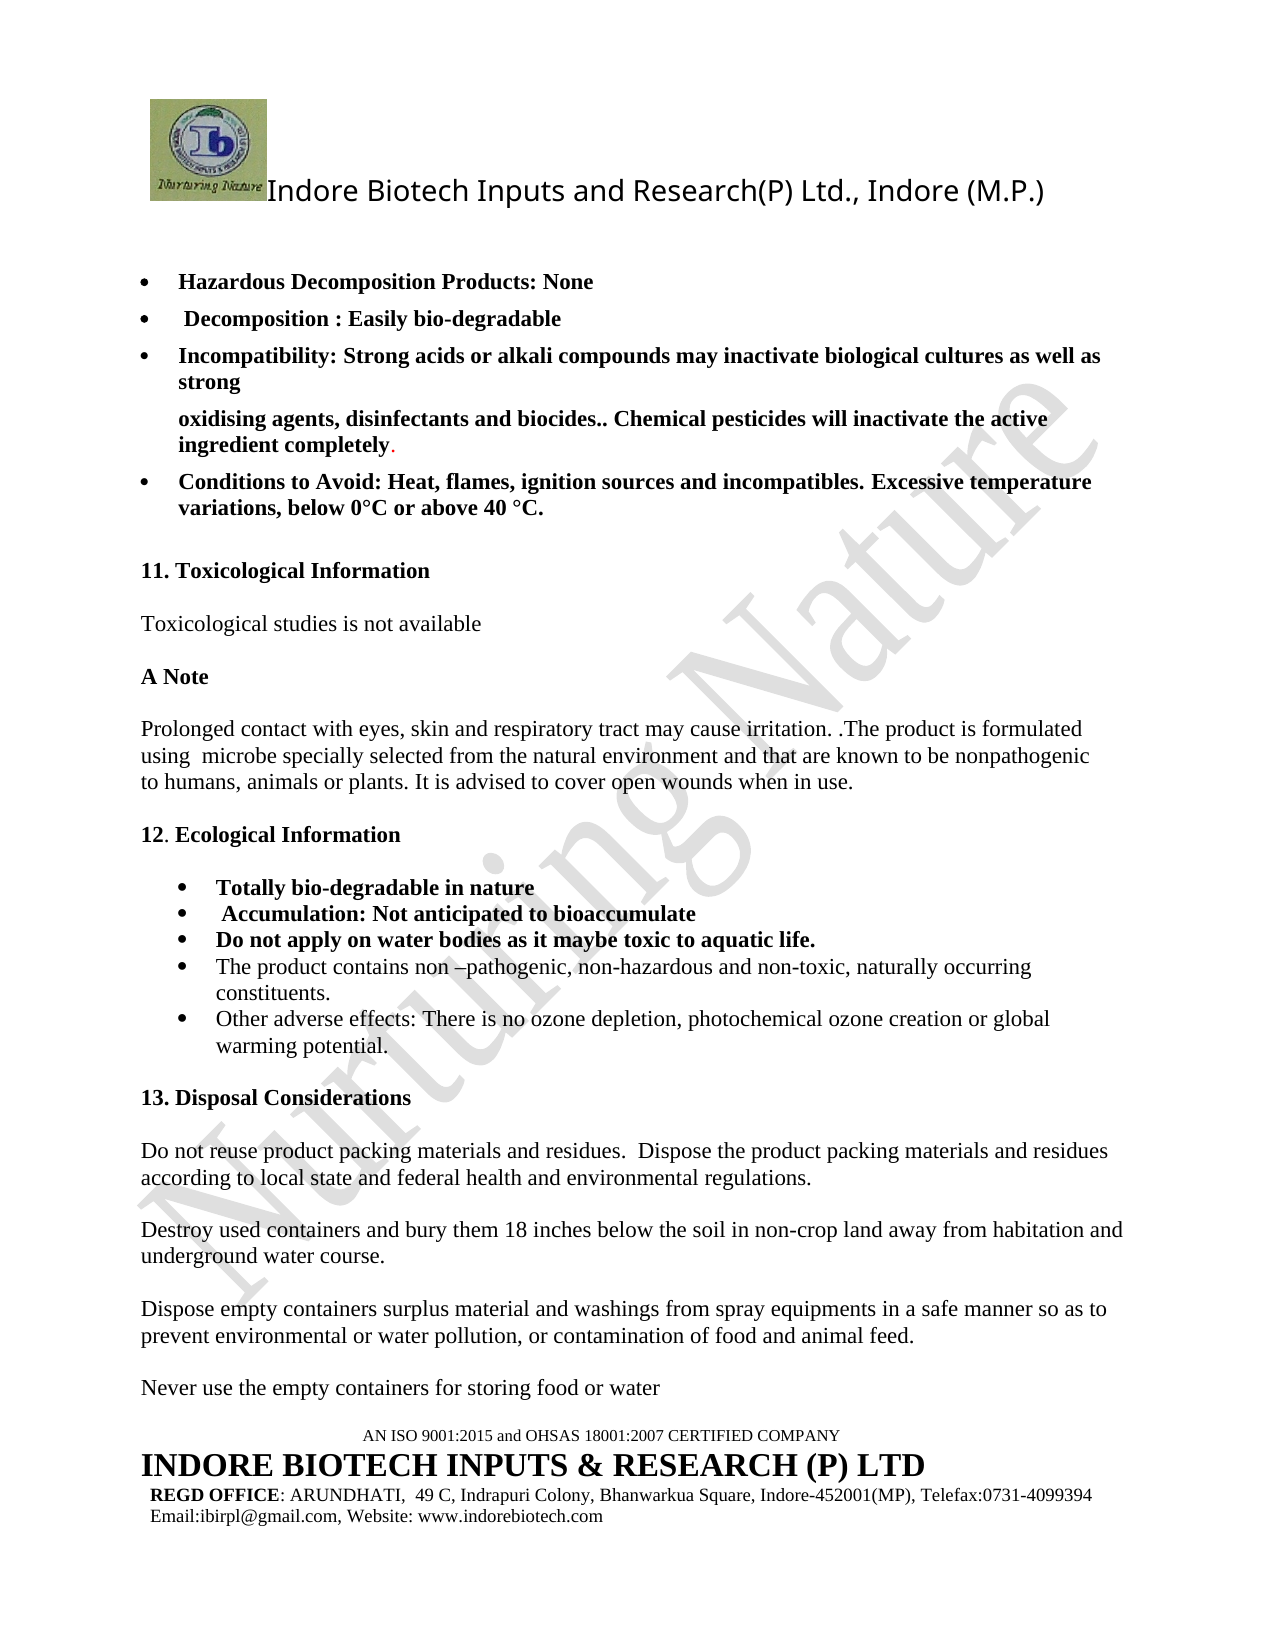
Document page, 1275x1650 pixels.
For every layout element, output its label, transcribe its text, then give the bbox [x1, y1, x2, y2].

picture [150, 99, 267, 201]
